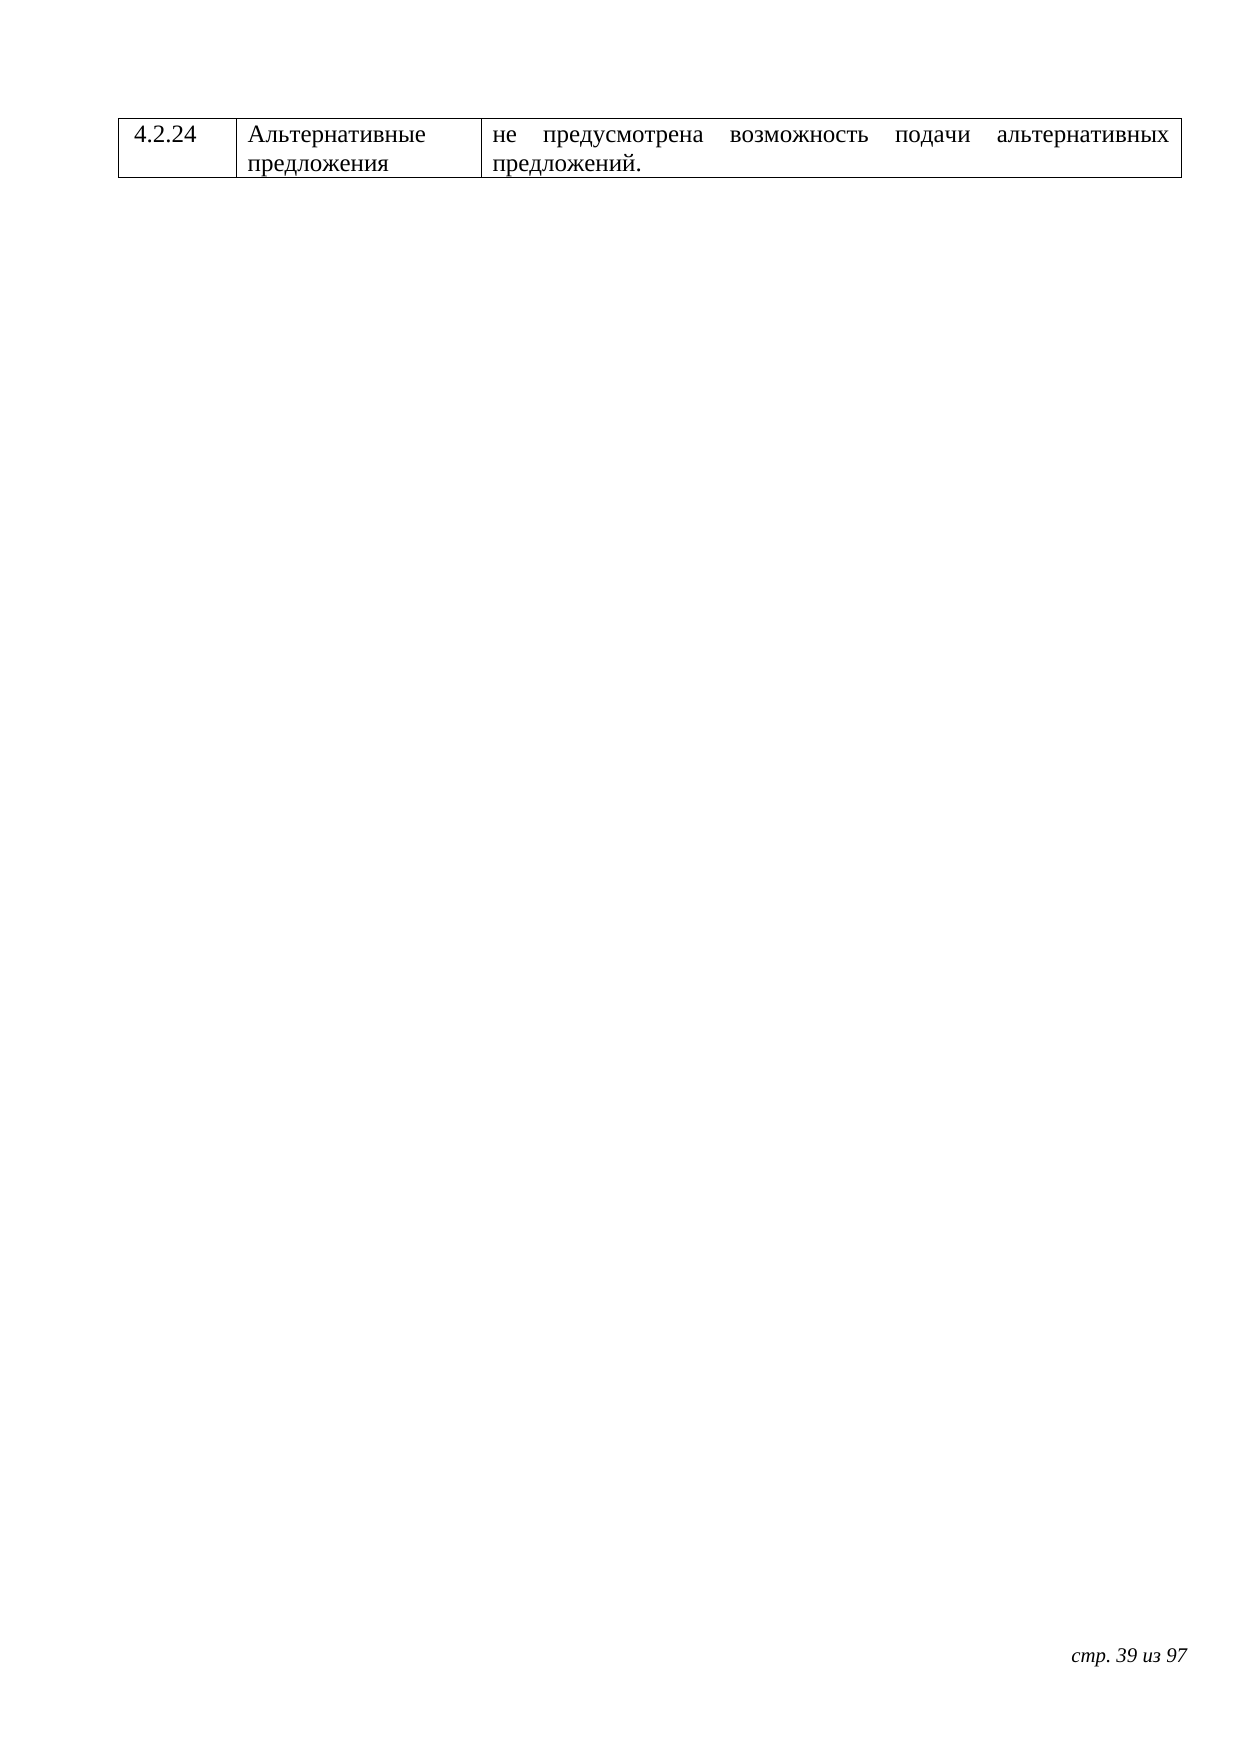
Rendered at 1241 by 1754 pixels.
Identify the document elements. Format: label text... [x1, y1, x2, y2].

table_cell Альтернативные предложения [237, 119, 481, 177]
table_cell [119, 119, 236, 177]
table_cell не предусмотрена возможность подачи альтернативных предложений. [482, 119, 1181, 177]
